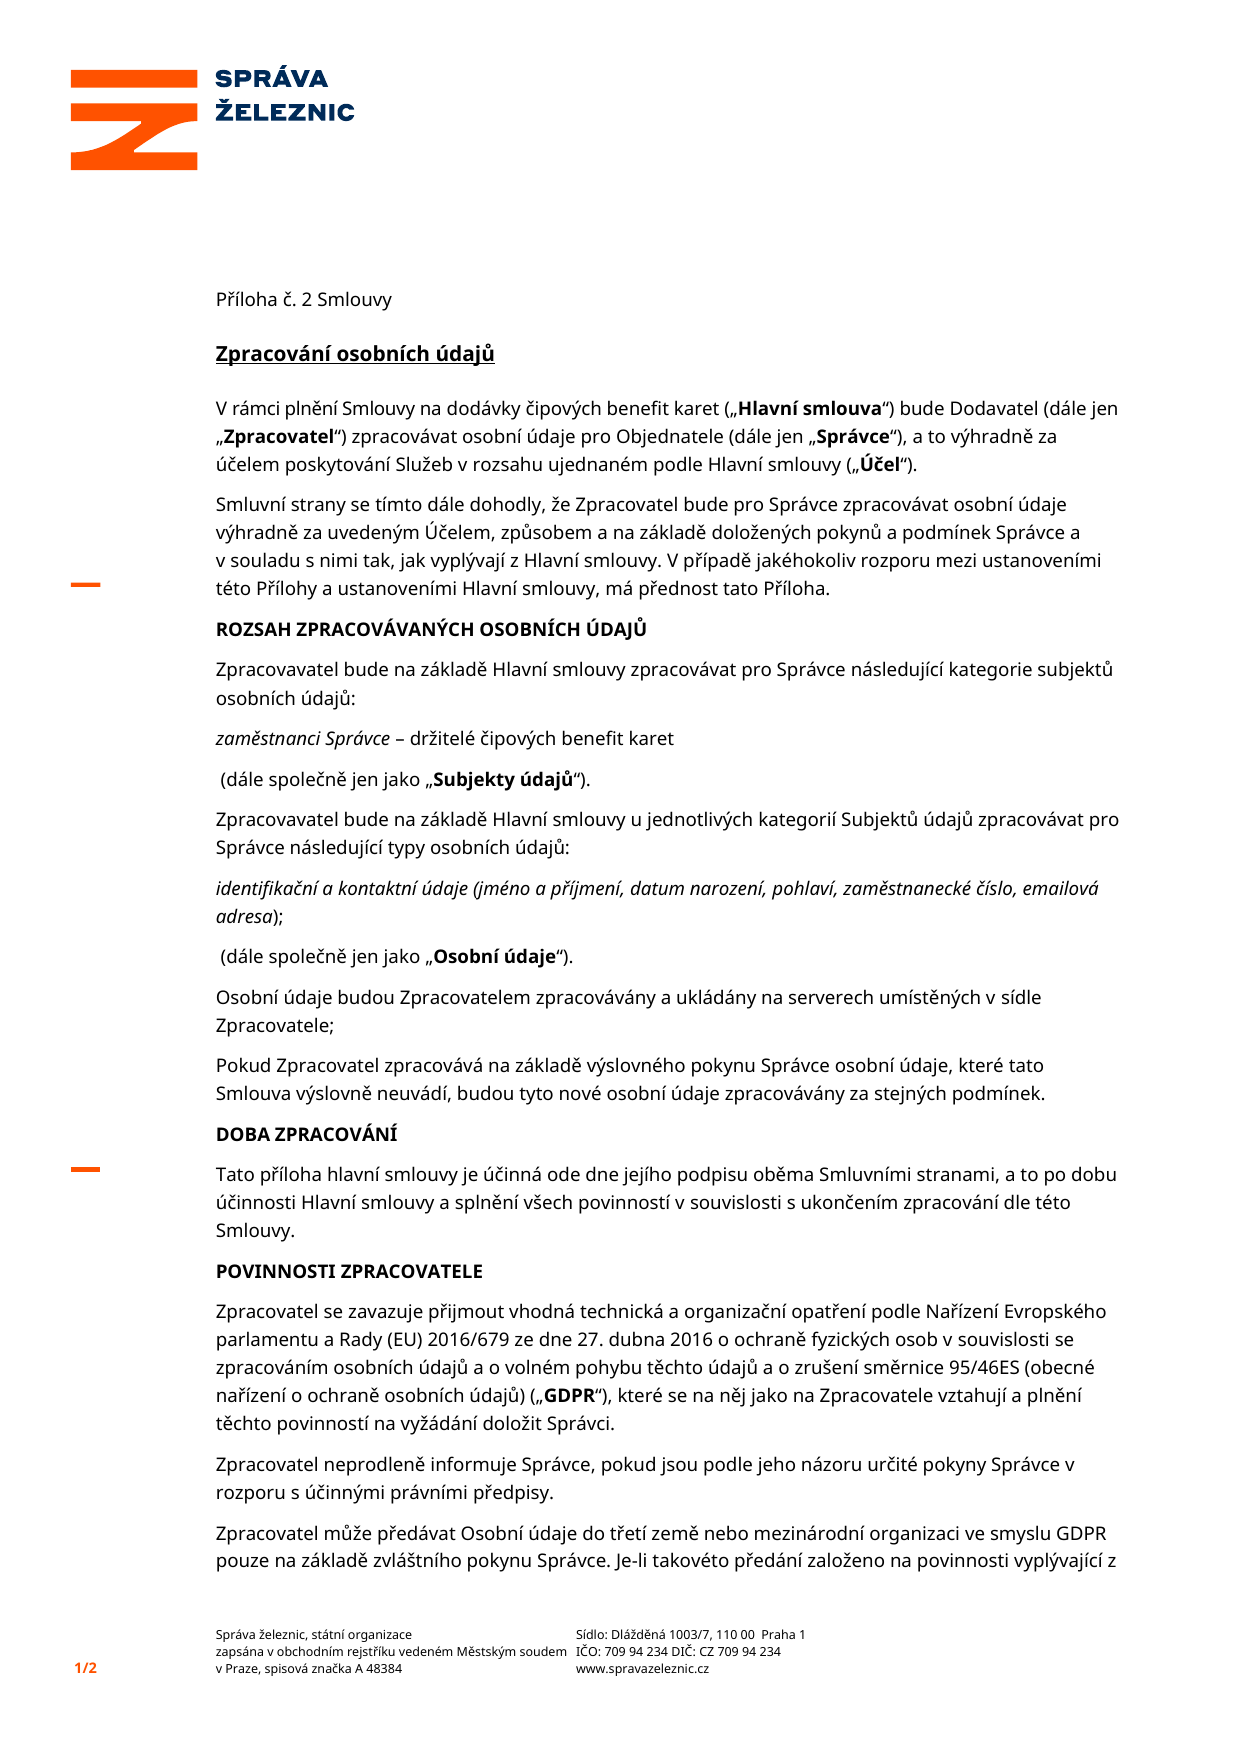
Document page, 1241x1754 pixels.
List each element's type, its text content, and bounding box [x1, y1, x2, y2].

text Zpracovavatel bude na základě Hlavní smlouvy u jednotlivých kategorií Subjektů údajů zpracovávat pro Správce následující typy osobních údajů: [216, 806, 1122, 860]
text Zpracovavatel bude na základě Hlavní smlouvy zpracovávat pro Správce následující kategorie subjektů osobních údajů: [216, 657, 1122, 710]
text (dále společně jen jako „Subjekty údajů“). [216, 766, 1122, 791]
text DOBA ZPRACOVÁNÍ [216, 1121, 1122, 1147]
text Tato příloha hlavní smlouvy je účinná ode dne jejího podpisu oběma Smluvními stranami, a to po dobu účinnosti Hlavní smlouvy a splnění všech povinností v souvislosti s ukončením zpracování dle této Smlouvy. [216, 1162, 1122, 1243]
text Zpracování osobních údajů [216, 339, 1122, 367]
text Zpracovatel se zavazuje přijmout vhodná technická a organizační opatření podle Nařízení Evropského parlamentu a Rady (EU) 2016/679 ze dne 27. dubna 2016 o ochraně fyzických osob v souvislosti se zpracováním osobních údajů a o volném pohybu těchto údajů a o zrušení směrnice 95/46ES (obecné nařízení o ochraně osobních údajů) („GDPR“), které se na něj jako na Zpracovatele vztahují a plnění těchto povinností na vyžádání doložit Správci. [216, 1299, 1122, 1436]
text Pokud Zpracovatel zpracovává na základě výslovného pokynu Správce osobní údaje, které tato Smlouva výslovně neuvádí, budou tyto nové osobní údaje zpracovávány za stejných podmínek. [216, 1052, 1122, 1106]
text Smluvní strany se tímto dále dohodly, že Zpracovatel bude pro Správce zpracovávat osobní údaje výhradně za uvedeným Účelem, způsobem a na základě doložených pokynů a podmínek Správce a v souladu s nimi tak, jak vyplývají z Hlavní smlouvy. V případě jakéhokoliv rozporu mezi ustanoveními této Přílohy a ustanoveními Hlavní smlouvy, má přednost tato Příloha. [216, 492, 1122, 601]
text zaměstnanci Správce – držitelé čipových benefit karet [216, 725, 1122, 751]
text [216, 1520, 1122, 1573]
text ROZSAH ZPRACOVÁVANÝCH OSOBNÍCH ÚDAJŮ [216, 616, 1122, 642]
text Zpracovatel neprodleně informuje Správce, pokud jsou podle jeho názoru určité pokyny Správce v rozporu s účinnými právními předpisy. [216, 1451, 1122, 1505]
text identifikační a kontaktní údaje (jméno a příjmení, datum narození, pohlaví, zaměstnanecké číslo, emailová adresa); [216, 875, 1122, 928]
text POVINNOSTI ZPRACOVATELE [216, 1258, 1122, 1284]
text (dále společně jen jako „Osobní údaje“). [216, 943, 1122, 969]
text V rámci plnění Smlouvy na dodávky čipových benefit karet („Hlavní smlouva“) bude Dodavatel (dále jen „Zpracovatel“) zpracovávat osobní údaje pro Objednatele (dále jen „Správce“), a to výhradně za účelem poskytování Služeb v rozsahu ujednaném podle Hlavní smlouvy („Účel“). [216, 395, 1122, 477]
text Příloha č. 2 Smlouvy [216, 286, 1122, 311]
text Osobní údaje budou Zpracovatelem zpracovávány a ukládány na serverech umístěných v sídle Zpracovatele; [216, 984, 1122, 1037]
